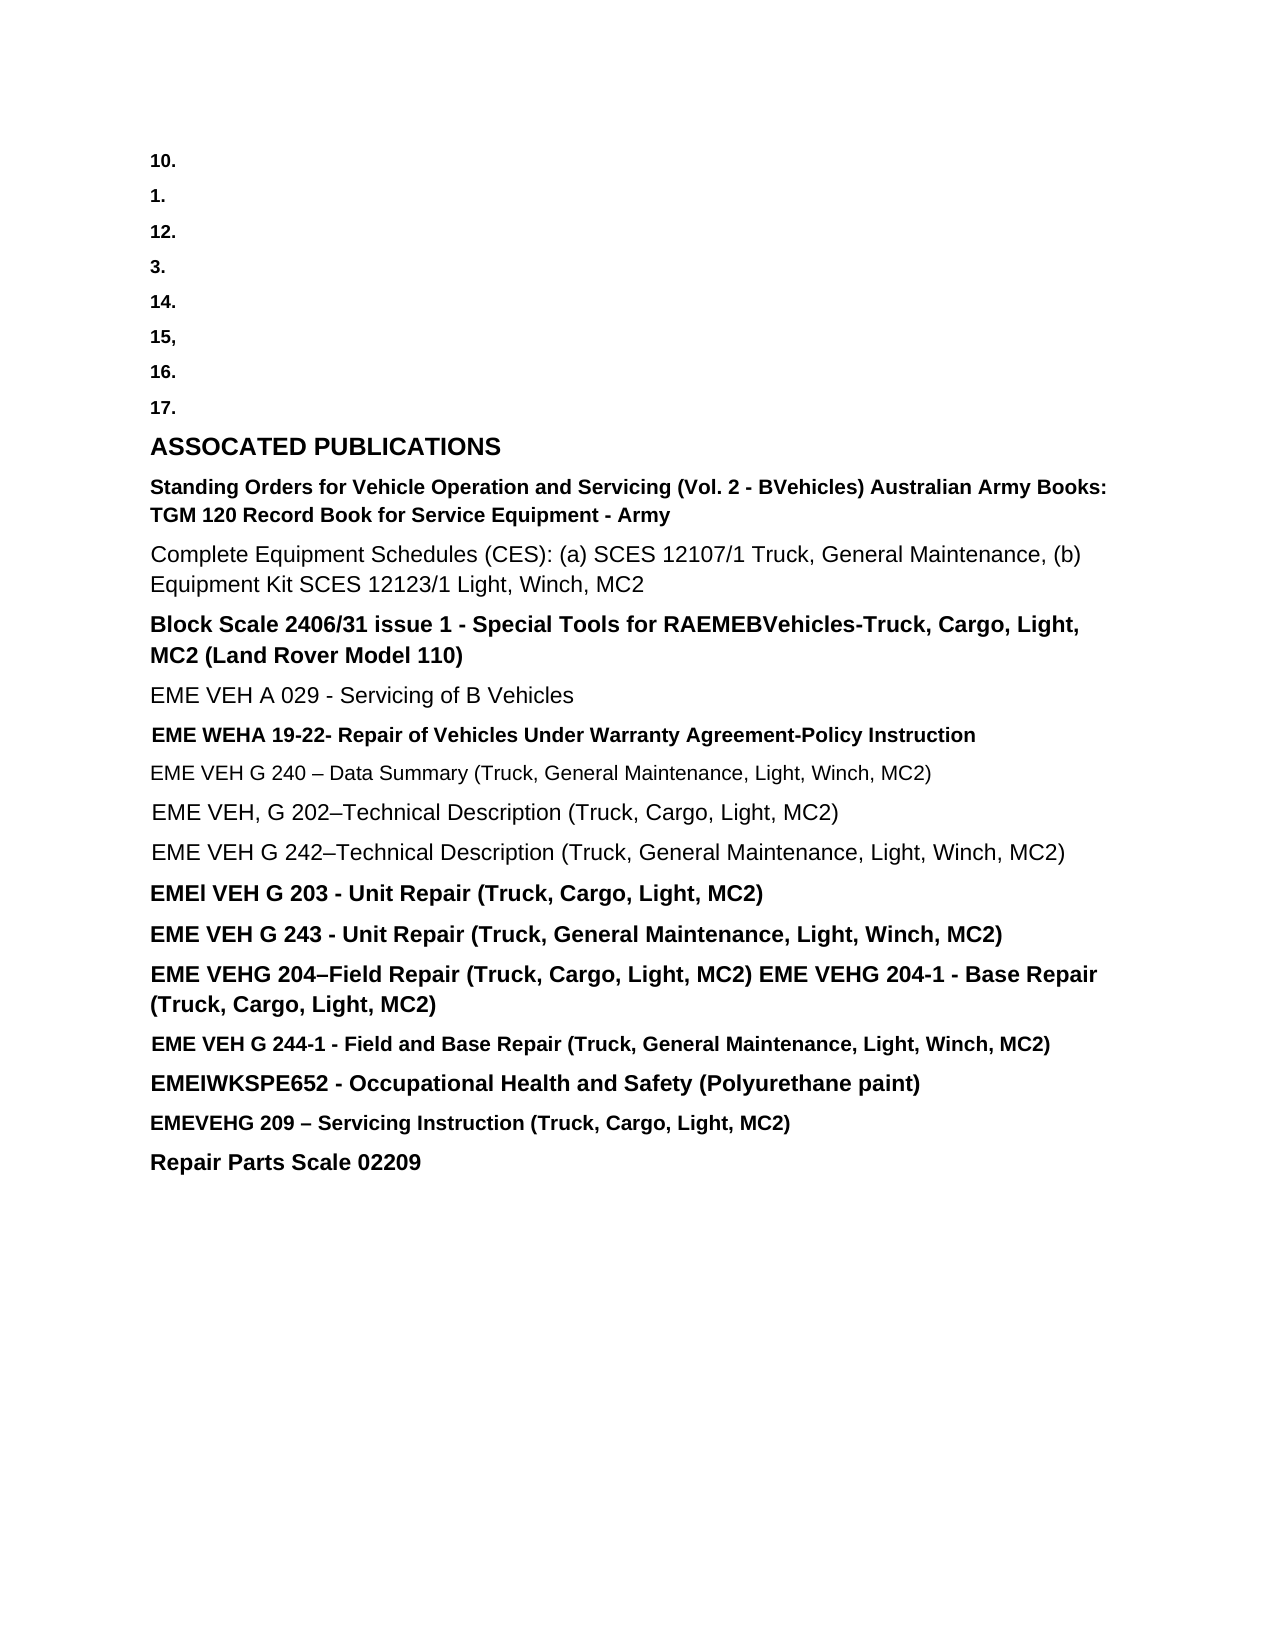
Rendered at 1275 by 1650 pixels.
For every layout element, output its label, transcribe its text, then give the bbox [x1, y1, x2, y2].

text Repair Parts Scale 02209 [150, 1148, 1125, 1175]
text EME VEH A 029 - Servicing of B Vehicles [150, 682, 1125, 708]
text 14. [150, 291, 1125, 312]
text 15, [150, 326, 1125, 348]
text Standing Orders for Vehicle Operation and Servicing (Vol. 2 - BVehicles) Australian Army Books: TGM 120 Record Book for Service Equipment - Army [150, 475, 1125, 527]
text 10. [150, 150, 1125, 172]
text 1. [150, 185, 1125, 207]
text Complete Equipment Schedules (CES): (a) SCES 12107/1 Truck, General Maintenance, (b) Equipment Kit SCES 12123/1 Light, Winch, MC2 [150, 541, 1125, 597]
text EMEVEHG 209 – Servicing Instruction (Truck, Cargo, Light, MC2) [150, 1111, 1125, 1134]
text Block Scale 2406/31 issue 1 - Special Tools for RAEMEBVehicles-Truck, Cargo, Light, MC2 (Land Rover Model 110) [150, 611, 1125, 668]
text EME VEH G 242–Technical Description (Truck, General Maintenance, Light, Winch, MC2) [150, 839, 1125, 866]
text 16. [150, 361, 1125, 383]
text EME VEH G 243 - Unit Repair (Truck, General Maintenance, Light, Winch, MC2) [150, 921, 1125, 947]
text EMEl VEH G 203 - Unit Repair (Truck, Cargo, Light, MC2) [150, 880, 1125, 906]
text 3. [150, 256, 1125, 277]
text 12. [150, 220, 1125, 242]
text ASSOCATED PUBLICATIONS [150, 432, 1125, 460]
text EME VEH G 240 – Data Summary (Truck, General Maintenance, Light, Winch, MC2) [150, 761, 1125, 785]
text EME WEHA 19-22- Repair of Vehicles Under Warranty Agreement-Policy Instruction [150, 723, 1125, 747]
text EME VEH, G 202–Technical Description (Truck, Cargo, Light, MC2) [150, 799, 1125, 825]
text EMEIWKSPE652 - Occupational Health and Safety (Polyurethane paint) [150, 1070, 1125, 1096]
text EME VEHG 204–Field Repair (Truck, Cargo, Light, MC2) EME VEHG 204-1 - Base Repair (Truck, Cargo, Light, MC2) [150, 961, 1125, 1018]
text EME VEH G 244-1 - Field and Base Repair (Truck, General Maintenance, Light, Winch, MC2) [150, 1032, 1125, 1056]
text 17. [150, 396, 1125, 418]
